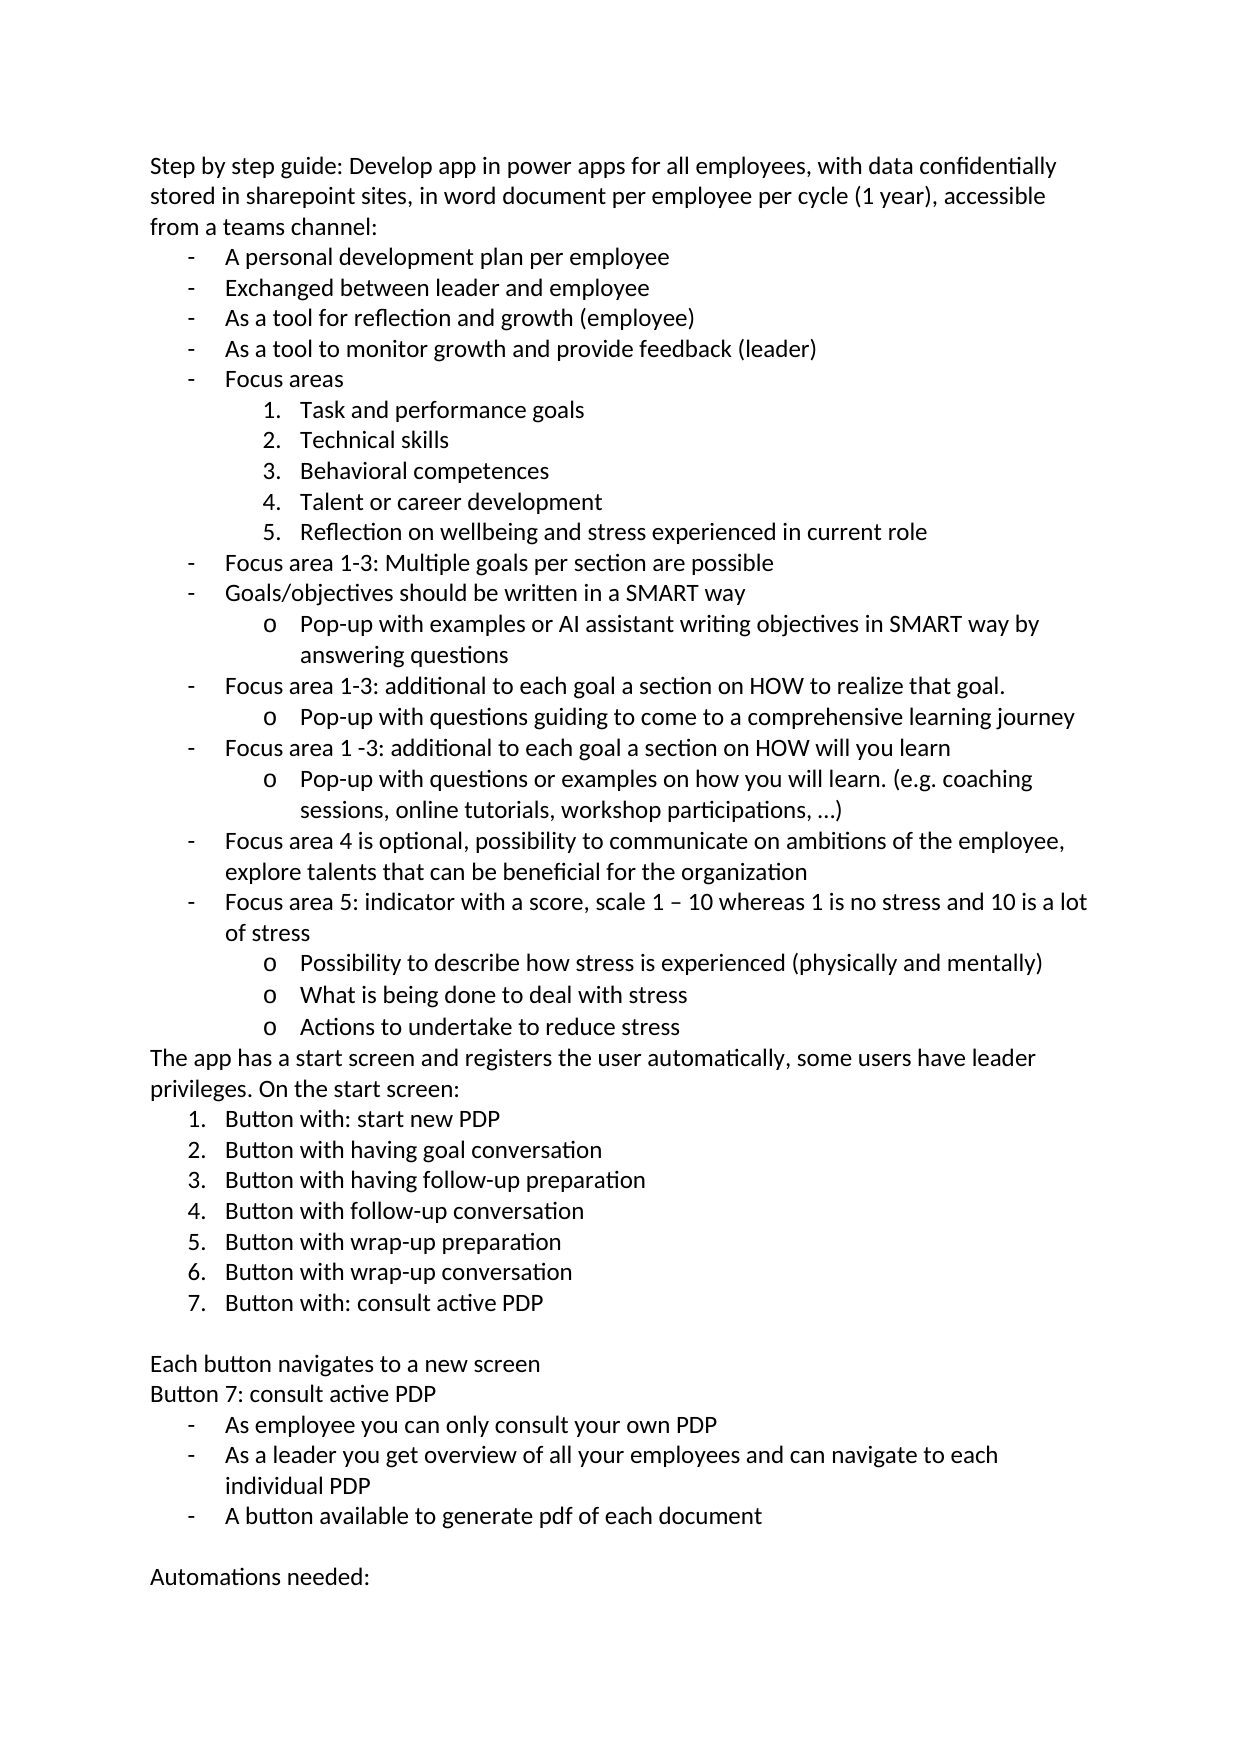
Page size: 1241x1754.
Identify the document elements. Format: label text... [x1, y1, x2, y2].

list Goals/objectives should be written in a SMART way [187, 577, 1090, 608]
list Focus area 4 is optional, possibility to communicate on ambitions of the employee, explore talents that can be beneficial for the organization [187, 825, 1090, 886]
list Technical skills [262, 425, 1090, 455]
list Behavioral competences [262, 455, 1090, 486]
list Button with having follow-up preparation [187, 1165, 1090, 1195]
list Button with: consult active PDP [187, 1287, 1090, 1317]
list Talent or career development [262, 486, 1090, 516]
list Button with: start new PDP [187, 1104, 1090, 1134]
list As a leader you get overview of all your employees and can navigate to each individual PDP [187, 1439, 1090, 1500]
list As employee you can only consult your own PDP [187, 1409, 1090, 1439]
list Pop-up with questions guiding to come to a comprehensive learning journey [262, 701, 1090, 732]
list Button with having goal conversation [187, 1134, 1090, 1165]
list Exchanged between leader and employee [187, 272, 1090, 303]
list Task and performance goals [262, 394, 1090, 425]
list Button with follow-up conversation [187, 1195, 1090, 1226]
list Pop-up with questions or examples on how you will learn. (e.g. coaching sessions, online tutorials, workshop participations, …) [262, 763, 1090, 825]
list Focus area 5: indicator with a score, scale 1 – 10 whereas 1 is no stress and 10 is a lot of stress [187, 886, 1090, 947]
list Possibility to describe how stress is experienced (physically and mentally) [262, 947, 1090, 979]
text The app has a start screen and registers the user automatically, some users have leader privileges. On the start screen: [150, 1043, 1090, 1104]
list Reflection on wellbeing and stress experienced in current role [262, 516, 1090, 547]
text Button 7: consult active PDP [150, 1378, 1090, 1409]
list Focus area 1 -3: additional to each goal a section on HOW will you learn [187, 732, 1090, 763]
list Actions to undertake to reduce stress [262, 1011, 1090, 1043]
text Step by step guide: Develop app in power apps for all employees, with data confidentially stored in sharepoint sites, in word document per employee per cycle (1 year), accessible from a teams channel: [150, 150, 1090, 242]
list What is being done to deal with stress [262, 979, 1090, 1011]
list As a tool to monitor growth and provide feedback (leader) [187, 333, 1090, 364]
text Automations needed: [150, 1561, 1090, 1592]
list Button with wrap-up conversation [187, 1256, 1090, 1287]
list Focus area 1-3: additional to each goal a section on HOW to realize that goal. [187, 670, 1090, 701]
list Pop-up with examples or AI assistant writing objectives in SMART way by answering questions [262, 608, 1090, 670]
list Focus area 1-3: Multiple goals per section are possible [187, 547, 1090, 577]
list Focus areas [187, 364, 1090, 394]
text Each button navigates to a new screen [150, 1348, 1090, 1378]
list Button with wrap-up preparation [187, 1226, 1090, 1256]
list A personal development plan per employee [187, 242, 1090, 272]
list A button available to generate pdf of each document [187, 1500, 1090, 1531]
list As a tool for reflection and growth (employee) [187, 303, 1090, 333]
